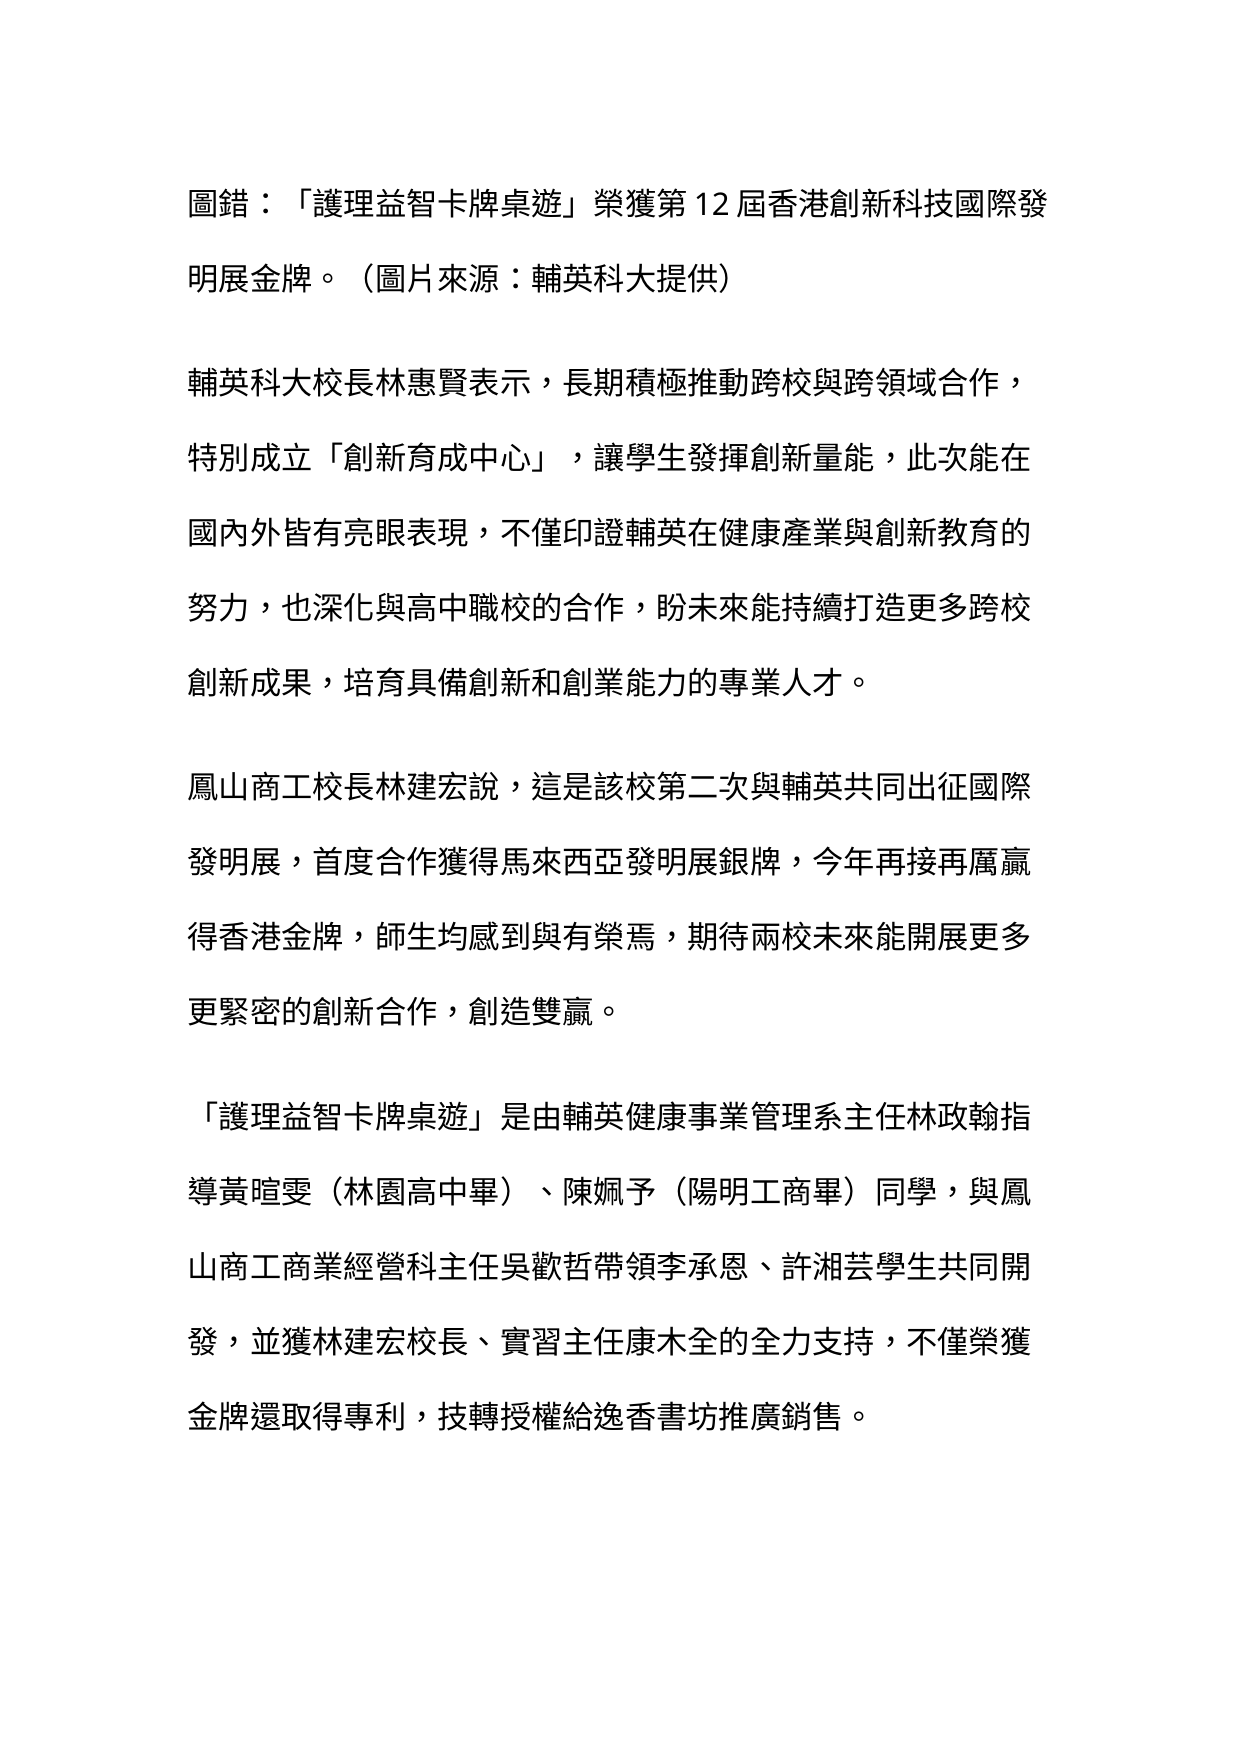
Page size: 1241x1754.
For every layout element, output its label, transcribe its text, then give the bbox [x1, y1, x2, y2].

text 鳳山商工校長林建宏說，這是該校第二次與輔英共同出征國際發明展，首度合作獲得馬來西亞發明展銀牌，今年再接再厲贏得香港金牌，師生均感到與有榮焉，期待兩校未來能開展更多更緊密的創新合作，創造雙贏。 [187, 748, 1053, 1048]
text 「護理益智卡牌桌遊」是由輔英健康事業管理系主任林政翰指導黃暄雯（林園高中畢）、陳姵予（陽明工商畢）同學，與鳳山商工商業經營科主任吳歡哲帶領李承恩、許湘芸學生共同開發，並獲林建宏校長、實習主任康木全的全力支持，不僅榮獲金牌還取得專利，技轉授權給逸香書坊推廣銷售。 [187, 1077, 1053, 1452]
text 輔英科大校長林惠賢表示，長期積極推動跨校與跨領域合作，特別成立「創新育成中心」，讓學生發揮創新量能，此次能在國內外皆有亮眼表現，不僅印證輔英在健康產業與創新教育的努力，也深化與高中職校的合作，盼未來能持續打造更多跨校創新成果，培育具備創新和創業能力的專業人才。 [187, 344, 1053, 719]
text 圖錯：「護理益智卡牌桌遊」榮獲第12屆香港創新科技國際發明展金牌。（圖片來源：輔英科大提供） [187, 164, 1053, 314]
